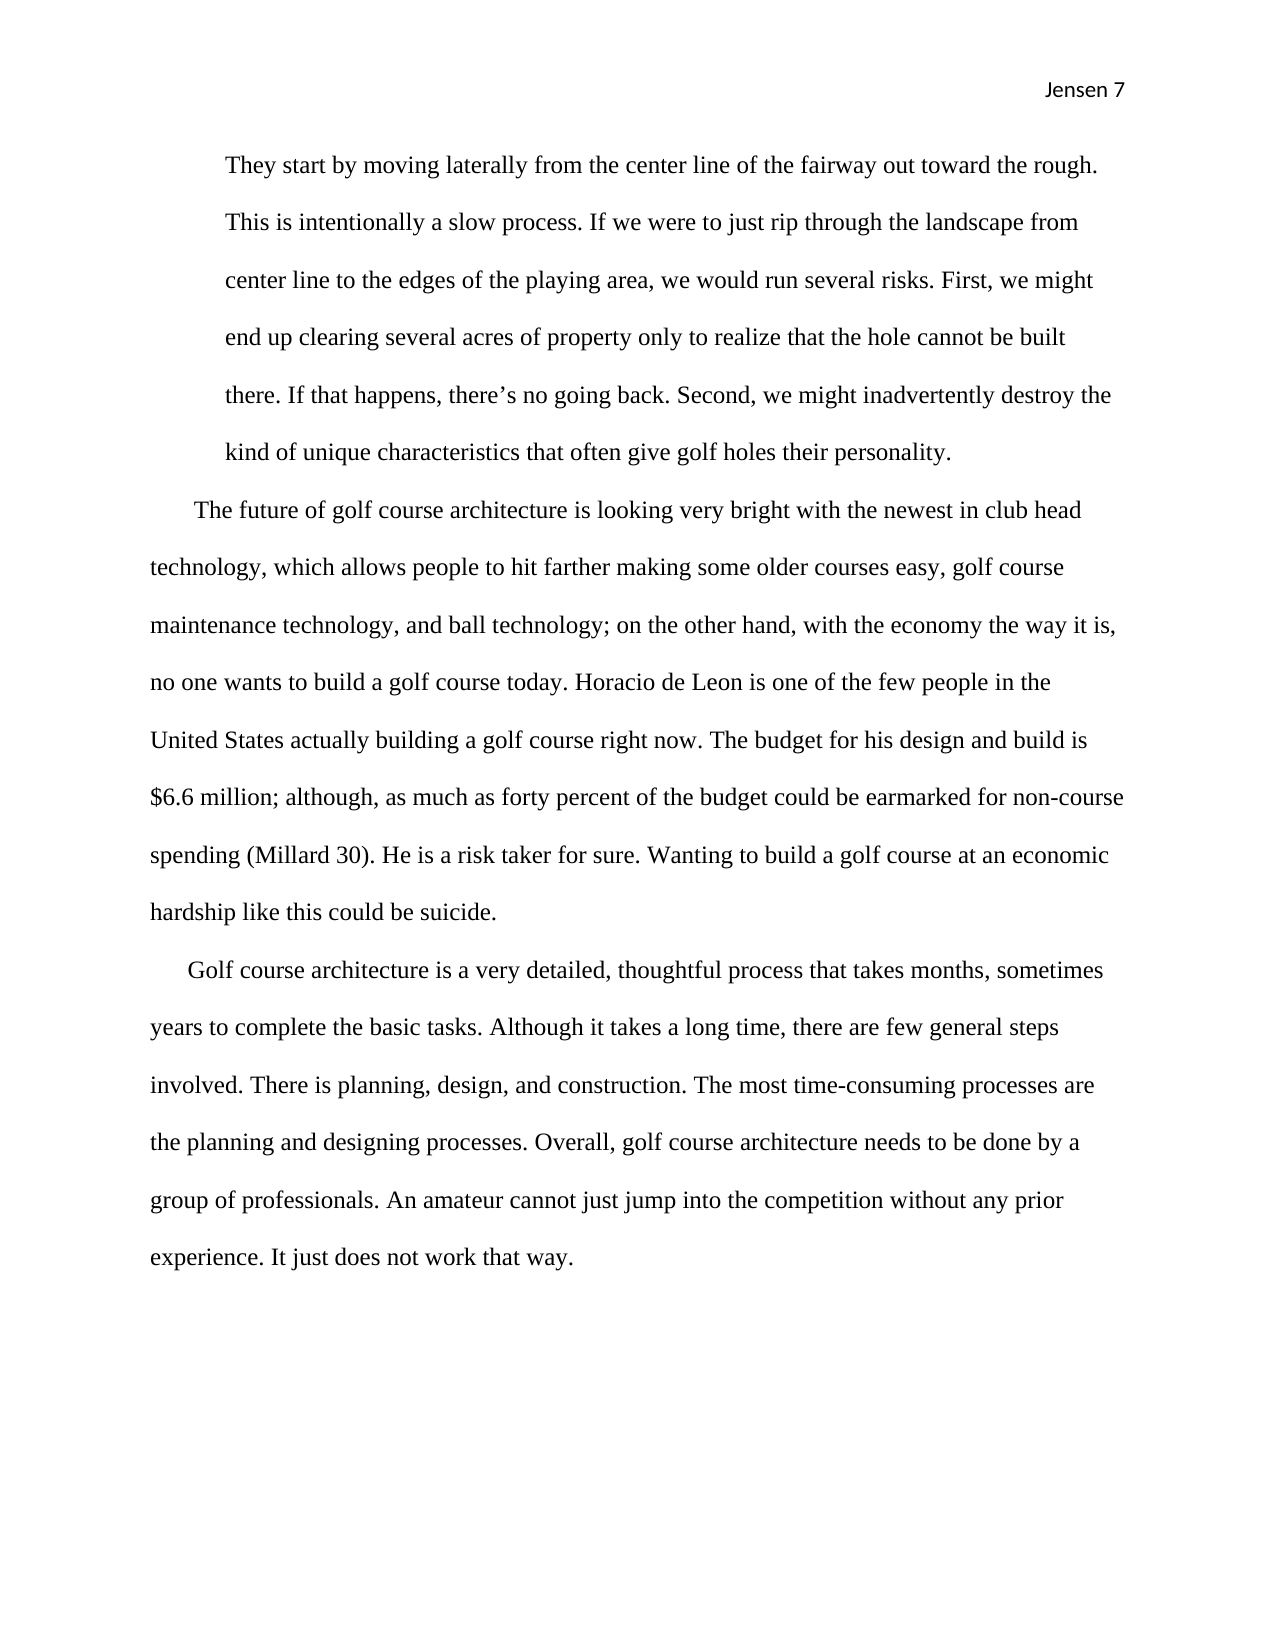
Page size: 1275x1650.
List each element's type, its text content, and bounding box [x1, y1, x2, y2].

text They start by moving laterally from the center line of the fairway out toward the rough. This is intentionally a slow process. If we were to just rip through the landscape from center line to the edges of the playing area, we would run several risks. First, we might end up clearing several acres of property only to realize that the hole cannot be built there. If that happens, there’s no going back. Second, we might inadvertently destroy the kind of unique characteristics that often give golf holes their personality. [225, 150, 1125, 466]
text Golf course architecture is a very detailed, thoughtful process that takes months, sometimes years to complete the basic tasks. Although it takes a long time, there are few general steps involved. There is planning, design, and construction. The most time-consuming processes are the planning and designing processes. Overall, golf course architecture needs to be done by a group of professionals. An amateur cannot just jump into the competition without any prior experience. It just does not work that way. [150, 955, 1125, 1271]
text The future of golf course architecture is looking very bright with the newest in club head technology, which allows people to hit farther making some older courses easy, golf course maintenance technology, and ball technology; on the other hand, with the economy the way it is, no one wants to build a golf course today. Horacio de Leon is one of the few people in the United States actually building a golf course right now. The budget for his design and build is $6.6 million; although, as much as forty percent of the budget could be earmarked for non-course spending (Millard 30). He is a risk taker for sure. Wanting to build a golf course at an economic hardship like this could be suicide. [150, 495, 1125, 926]
